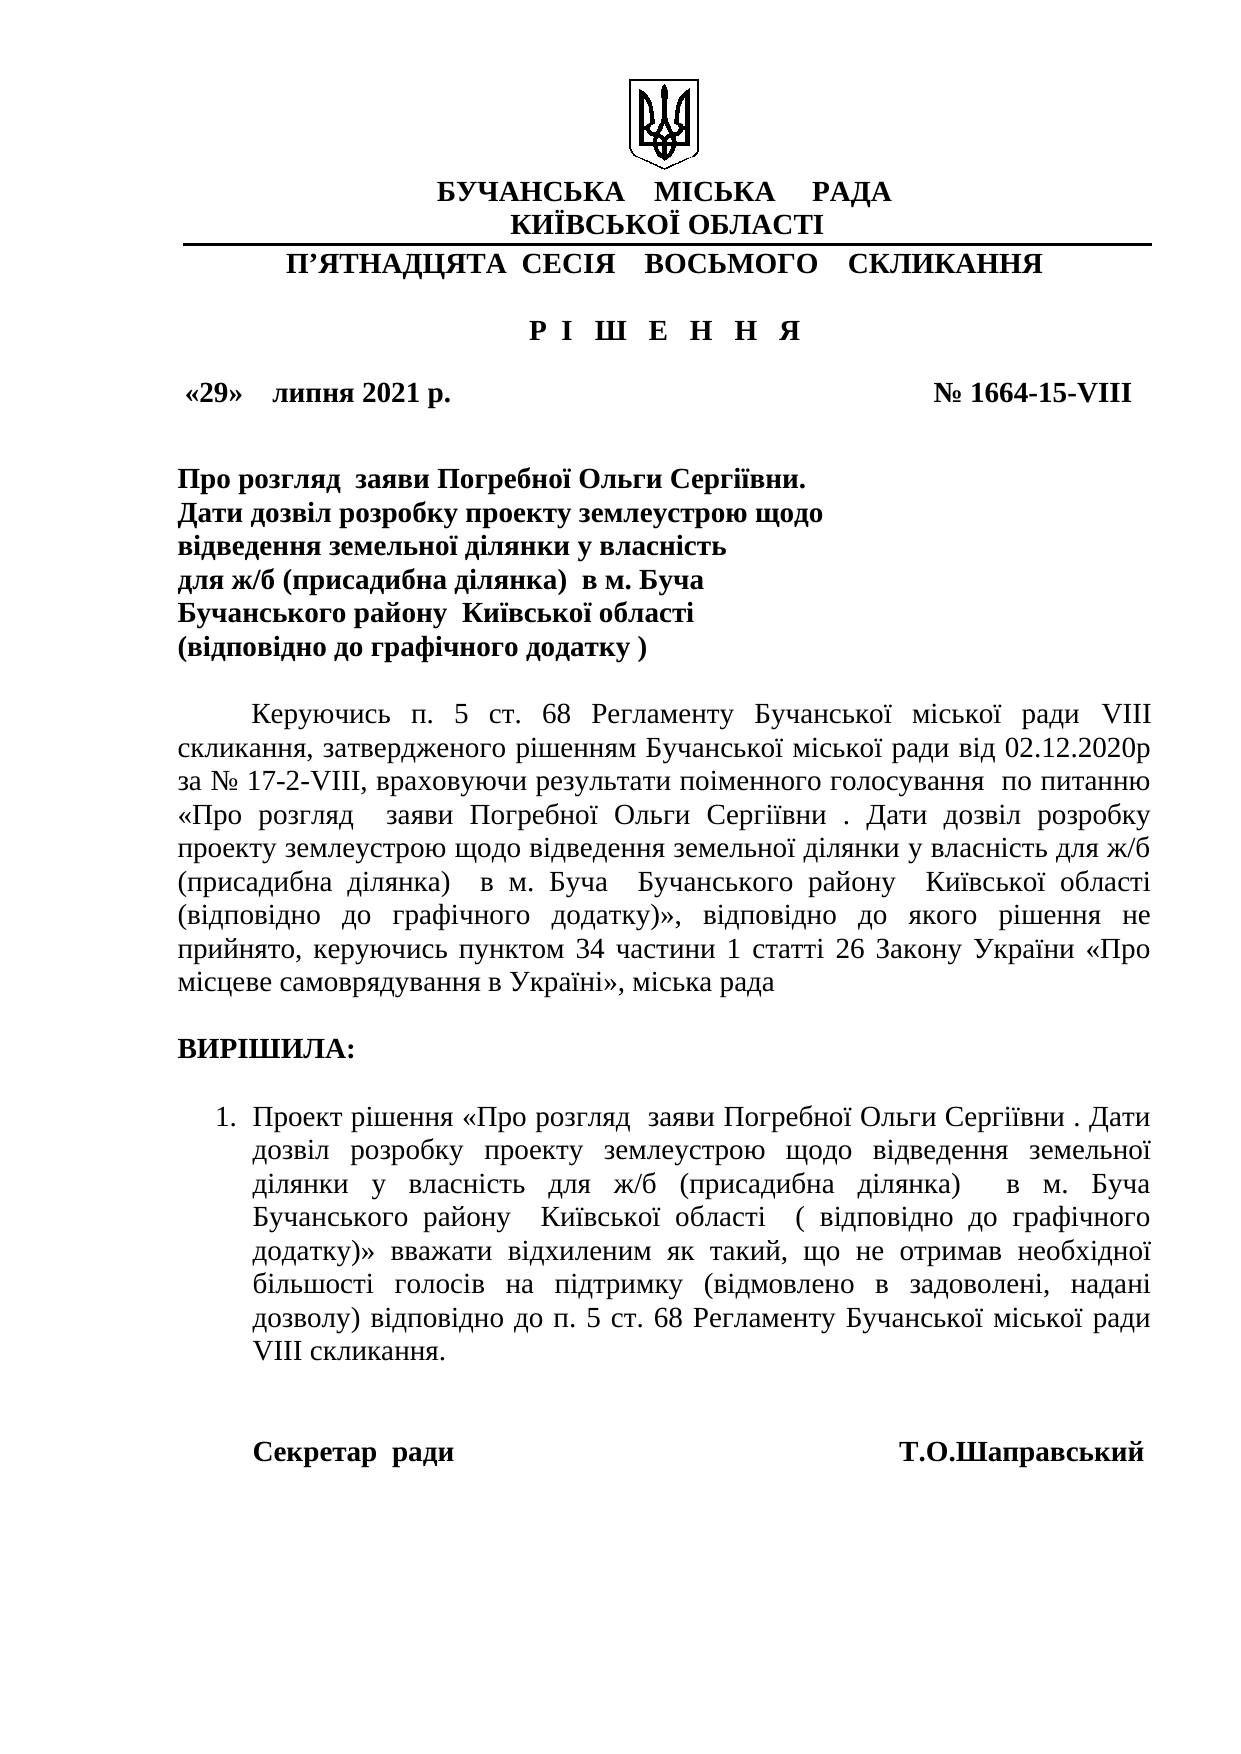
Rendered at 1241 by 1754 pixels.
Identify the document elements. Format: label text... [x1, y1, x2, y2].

text Керуючись п. 5 ст. 68 Регламенту Бучанської міської ради VІІІ скликання, затвердженого рішенням Бучанської міської ради від 02.12.2020р за № 17-2-VІІI, враховуючи результати поіменного голосування по питанню «Про розгляд заяви Погребної Ольги Сергіївни . Дати дозвіл розробку проекту землеустрою щодо відведення земельної ділянки у власність для ж/б (присадибна ділянка) в м. Буча Бучанського району Київської області (відповідно до графічного додатку)», відповідно до якого рішення не прийнято, керуючись пунктом 34 частини 1 статті 26 Закону України «Про місцеве самоврядування в Україні», міська рада [177, 696, 1152, 998]
text ВИРІШИЛА: [177, 1032, 1152, 1065]
text Р І Ш Е Н Н Я [177, 313, 1152, 347]
text БУЧАНСЬКА МІСЬКА РАДА [177, 174, 1152, 207]
text КИЇВСЬКОЇ ОБЛАСТІ [183, 207, 1152, 243]
text Бучанського району Київської області [177, 596, 1152, 629]
list Секретар ради Т.О.Шаправський [252, 1434, 1152, 1468]
text (відповідно до графічного додатку ) [177, 629, 1152, 663]
text відведення земельної ділянки у власність [177, 528, 1152, 562]
text Про розгляд заяви Погребної Ольги Сергіївни. [177, 461, 1152, 495]
text «29» липня 2021 р. № 1664-15-VIIІ [177, 375, 1152, 408]
text П’ЯТНАДЦЯТА СЕСІЯ ВОСЬМОГО СКЛИКАННЯ [177, 246, 1152, 280]
list Проект рішення «Про розгляд заяви Погребної Ольги Сергіївни . Дати дозвіл розробку проекту землеустрою щодо відведення земельної ділянки у власність для ж/б (присадибна ділянка) в м. Буча Бучанського району Київської області ( відповідно до графічного додатку)» вважати відхиленим як такий, що не отримав необхідної більшості голосів на підтримку (відмовлено в задоволені, надані дозволу) відповідно до п. 5 ст. 68 Регламенту Бучанської міської ради VІІІ скликання. [215, 1099, 1152, 1367]
text для ж/б (присадибна ділянка) в м. Буча [177, 562, 1152, 596]
text Дати дозвіл розробку проекту землеустрою щодо [177, 495, 1152, 528]
